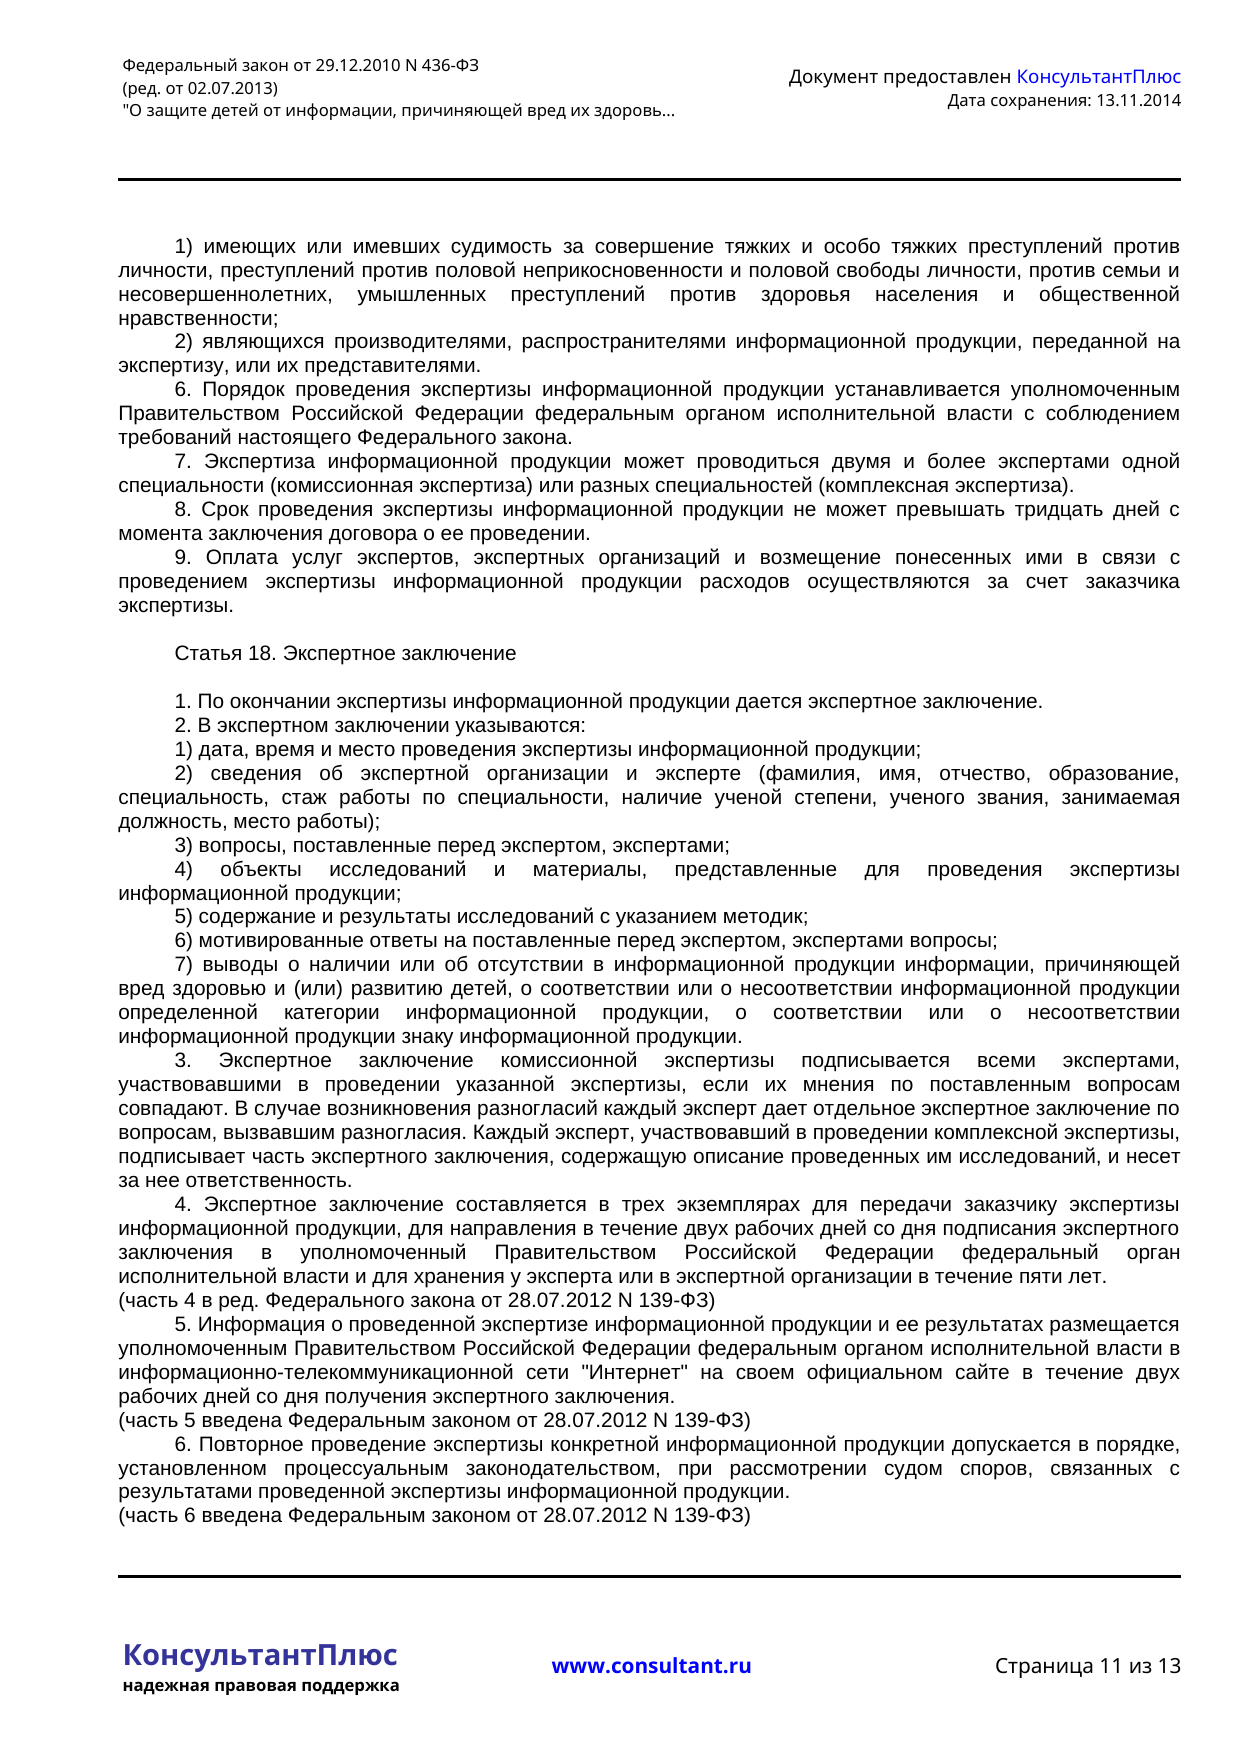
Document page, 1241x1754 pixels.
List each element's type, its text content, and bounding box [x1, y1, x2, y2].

text 3. Экспертное заключение комиссионной экспертизы подписывается всеми экспертами, участвовавшими в проведении указанной экспертизы, если их мнения по поставленным вопросам совпадают. В случае возникновения разногласий каждый эксперт дает отдельное экспертное заключение по вопросам, вызвавшим разногласия. Каждый эксперт, участвовавший в проведении комплексной экспертизы, подписывает часть экспертного заключения, содержащую описание проведенных им исследований, и несет за нее ответственность. [118, 1048, 1181, 1192]
text 6) мотивированные ответы на поставленные перед экспертом, экспертами вопросы; [118, 928, 1181, 952]
text 1) имеющих или имевших судимость за совершение тяжких и особо тяжких преступлений против личности, преступлений против половой неприкосновенности и половой свободы личности, против семьи и несовершеннолетних, умышленных преступлений против здоровья населения и общественной нравственности; [118, 233, 1181, 329]
text 3) вопросы, поставленные перед экспертом, экспертами; [118, 832, 1181, 856]
text (часть 4 в ред. Федерального закона от 28.07.2012 N 139-ФЗ) [118, 1288, 1181, 1312]
text 2) являющихся производителями, распространителями информационной продукции, переданной на экспертизу, или их представителями. [118, 329, 1181, 377]
text 8. Срок проведения экспертизы информационной продукции не может превышать тридцать дней с момента заключения договора о ее проведении. [118, 497, 1181, 545]
text 1. По окончании экспертизы информационной продукции дается экспертное заключение. [118, 689, 1181, 713]
text 1) дата, время и место проведения экспертизы информационной продукции; [118, 737, 1181, 761]
text 5) содержание и результаты исследований с указанием методик; [118, 904, 1181, 928]
text 7) выводы о наличии или об отсутствии в информационной продукции информации, причиняющей вред здоровью и (или) развитию детей, о соответствии или о несоответствии информационной продукции определенной категории информационной продукции, о соответствии или о несоответствии информационной продукции знаку информационной продукции. [118, 952, 1181, 1048]
text 4. Экспертное заключение составляется в трех экземплярах для передачи заказчику экспертизы информационной продукции, для направления в течение двух рабочих дней со дня подписания экспертного заключения в уполномоченный Правительством Российской Федерации федеральный орган исполнительной власти и для хранения у эксперта или в экспертной организации в течение пяти лет. [118, 1192, 1181, 1288]
text 2) сведения об экспертной организации и эксперте (фамилия, имя, отчество, образование, специальность, стаж работы по специальности, наличие ученой степени, ученого звания, занимаемая должность, место работы); [118, 761, 1181, 832]
text 6. Повторное проведение экспертизы конкретной информационной продукции допускается в порядке, установленном процессуальным законодательством, при рассмотрении судом споров, связанных с результатами проведенной экспертизы информационной продукции. [118, 1431, 1181, 1503]
text (часть 6 введена Федеральным законом от 28.07.2012 N 139-ФЗ) [118, 1503, 1181, 1527]
text 5. Информация о проведенной экспертизе информационной продукции и ее результатах размещается уполномоченным Правительством Российской Федерации федеральным органом исполнительной власти в информационно-телекоммуникационной сети "Интернет" на своем официальном сайте в течение двух рабочих дней со дня получения экспертного заключения. [118, 1312, 1181, 1407]
text 9. Оплата услуг экспертов, экспертных организаций и возмещение понесенных ими в связи с проведением экспертизы информационной продукции расходов осуществляются за счет заказчика экспертизы. [118, 545, 1181, 617]
text 7. Экспертиза информационной продукции может проводиться двумя и более экспертами одной специальности (комиссионная экспертиза) или разных специальностей (комплексная экспертиза). [118, 449, 1181, 497]
text Статья 18. Экспертное заключение [118, 641, 1181, 665]
text 4) объекты исследований и материалы, представленные для проведения экспертизы информационной продукции; [118, 856, 1181, 904]
text (часть 5 введена Федеральным законом от 28.07.2012 N 139-ФЗ) [118, 1407, 1181, 1431]
text 6. Порядок проведения экспертизы информационной продукции устанавливается уполномоченным Правительством Российской Федерации федеральным органом исполнительной власти с соблюдением требований настоящего Федерального закона. [118, 377, 1181, 449]
text 2. В экспертном заключении указываются: [118, 713, 1181, 737]
